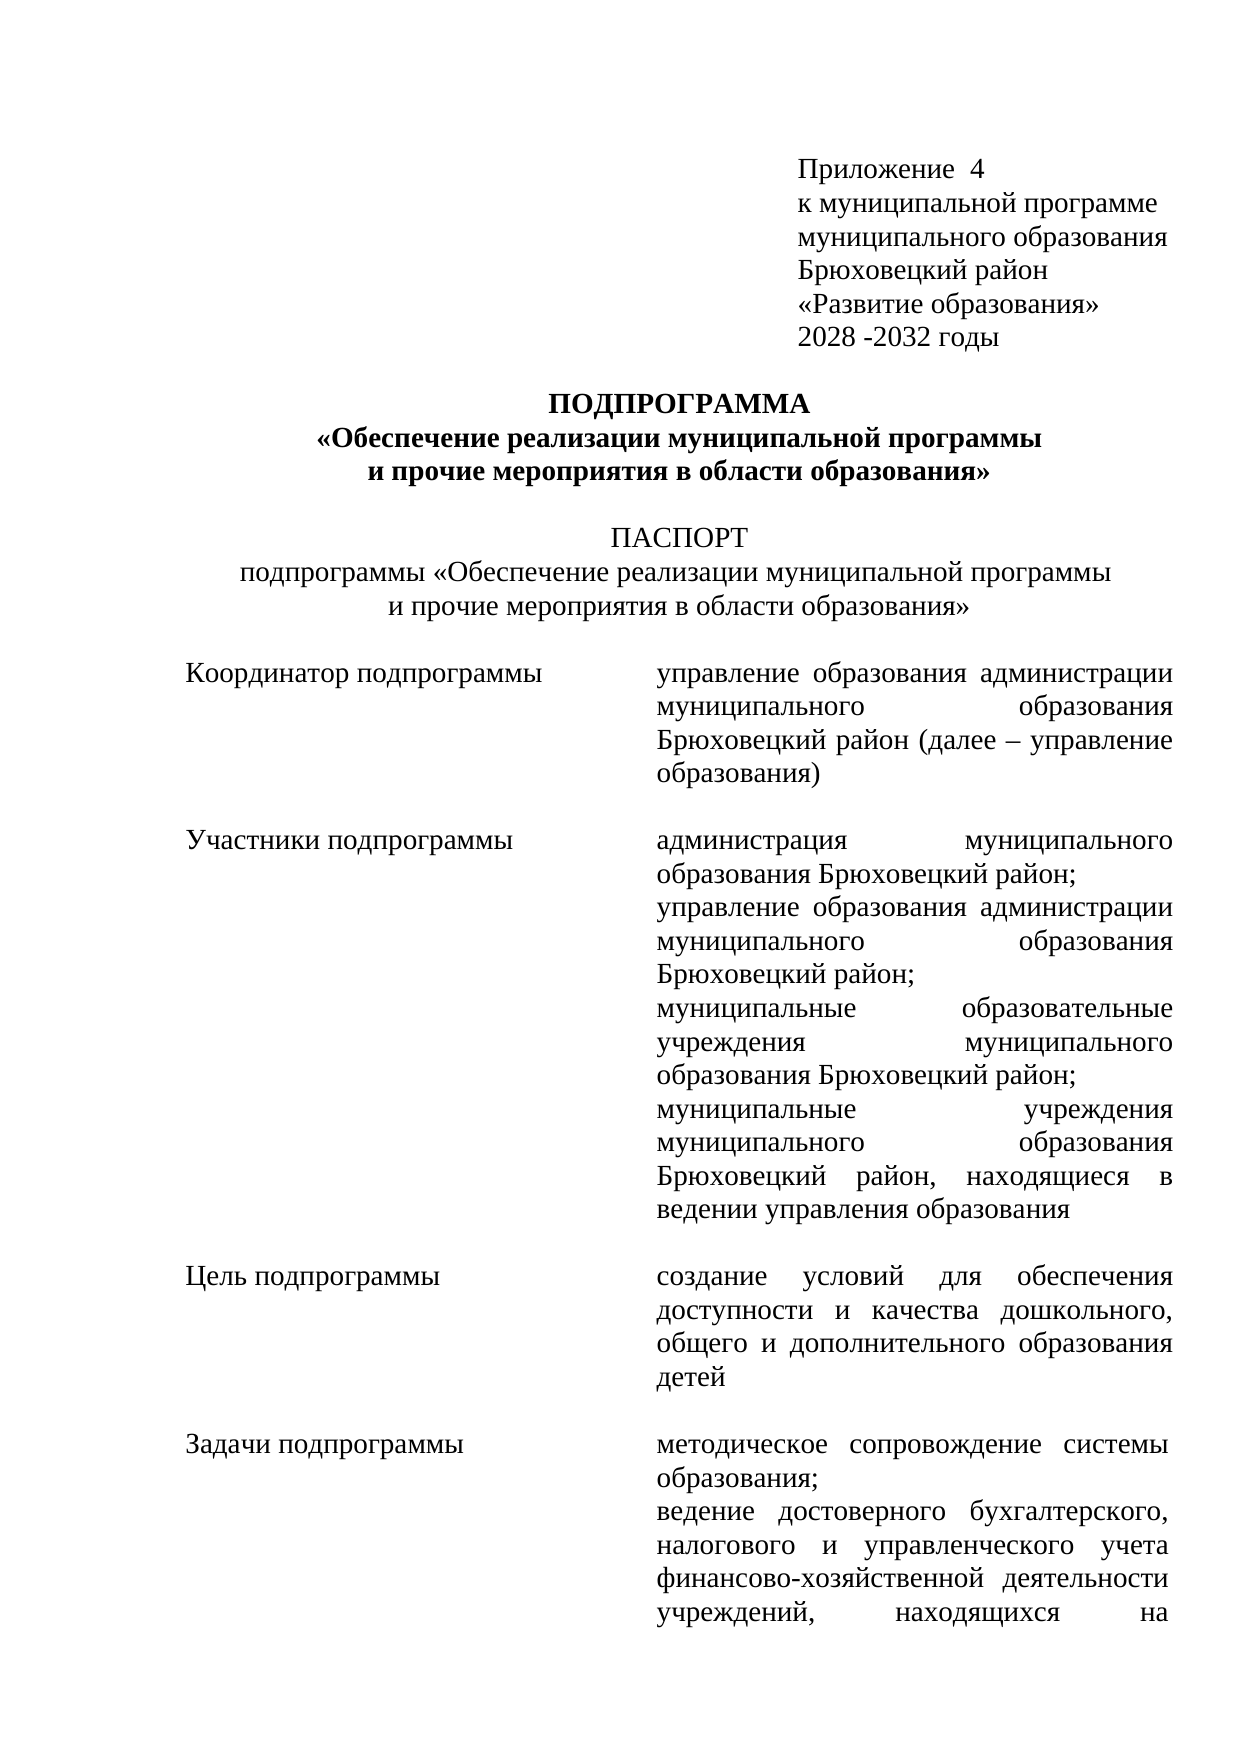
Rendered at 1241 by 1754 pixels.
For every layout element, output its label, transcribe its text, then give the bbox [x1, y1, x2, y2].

text ПОДПРОГРАММА [177, 386, 1181, 420]
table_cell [645, 1426, 1184, 1627]
table_header Координатор подпрограммы [174, 655, 645, 822]
table_header управление образования администрации муниципального образования Брюховецкий район (далее – управление образования) [645, 655, 1184, 822]
text «Развитие образования» [797, 286, 1181, 319]
text к муниципальной программе муниципального образования Брюховецкий район [797, 185, 1181, 286]
table_cell Участники подпрограммы [174, 823, 645, 1258]
text 2028 -2032 годы [797, 319, 1181, 353]
text «Обеспечение реализации муниципальной программы и прочие мероприятия в области образования» [177, 420, 1181, 487]
table_cell создание условий для обеспечения доступности и качества дошкольного, общего и дополнительного образования детей [645, 1259, 1184, 1426]
text Приложение 4 [797, 152, 1181, 185]
table_cell Цель подпрограммы [174, 1259, 645, 1426]
table_cell администрация муниципального образования Брюховецкий район; управление образования администрации муниципального образования Брюховецкий район; муниципальные образовательные учреждения муниципального образования Брюховецкий район; муниципальные учреждения муниципального образования Брюховецкий район, находящиеся в ведении управления образования [645, 823, 1184, 1258]
text ПАСПОРТ подпрограммы «Обеспечение реализации муниципальной программы и прочие мероприятия в области образования» [177, 521, 1181, 621]
table_cell Задачи подпрограммы [174, 1426, 645, 1627]
